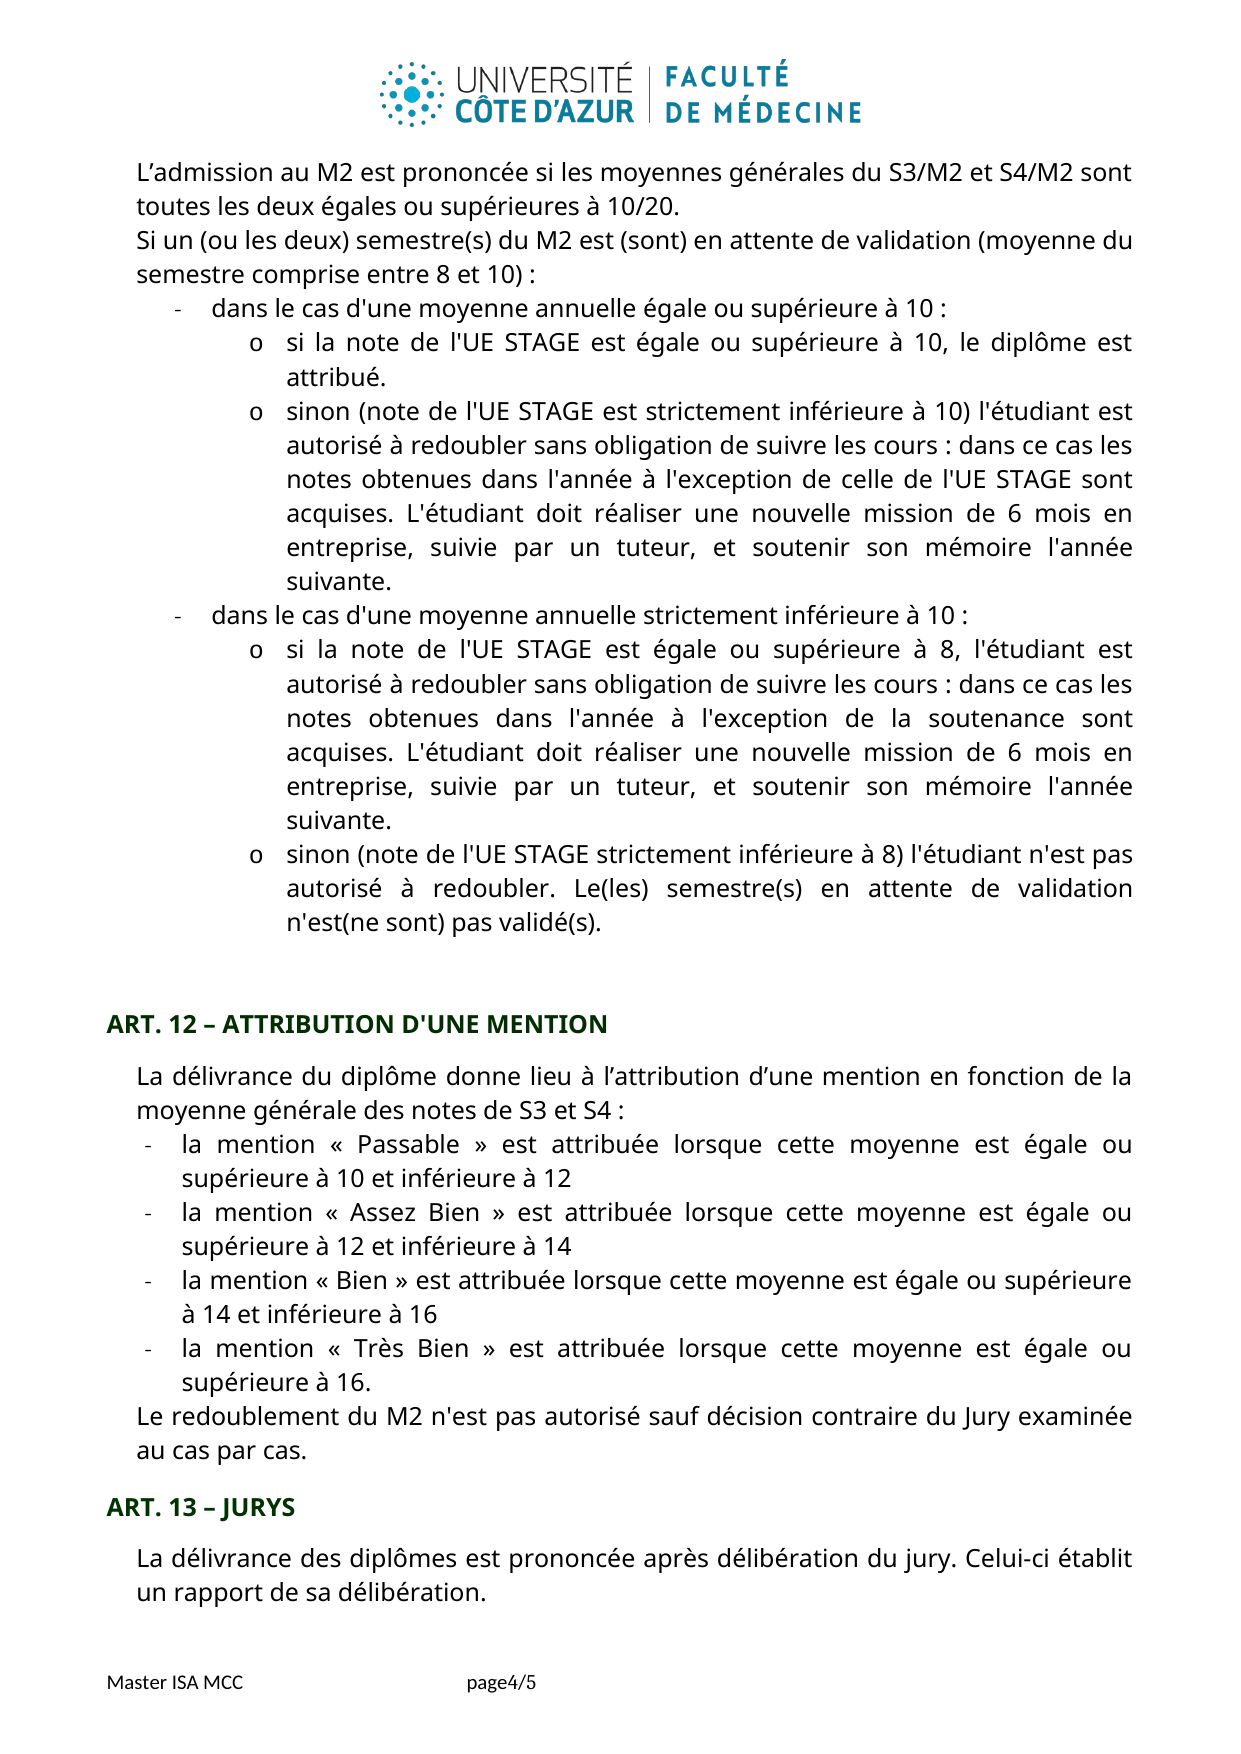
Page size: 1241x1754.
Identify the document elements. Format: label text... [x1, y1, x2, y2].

text ART. 12 – ATTRIBUTION D'UNE MENTION [106, 1007, 1134, 1041]
list dans le cas d'une moyenne annuelle égale ou supérieure à 10 : [173, 291, 1134, 325]
list si la note de l'UE STAGE est égale ou supérieure à 10, le diplôme est attribué. [248, 325, 1134, 393]
text ART. 13 – JURYS [106, 1490, 1134, 1524]
text Le redoublement du M2 n'est pas autorisé sauf décision contraire du Jury examinée au cas par cas. [136, 1399, 1134, 1467]
list sinon (note de l'UE STAGE est strictement inférieure à 10) l'étudiant est autorisé à redoubler sans obligation de suivre les cours : dans ce cas les notes obtenues dans l'année à l'exception de celle de l'UE STAGE sont acquises. L'étudiant doit réaliser une nouvelle mission de 6 mois en entreprise, suivie par un tuteur, et soutenir son mémoire l'année suivante. [248, 393, 1134, 598]
list la mention « Passable » est attribuée lorsque cette moyenne est égale ou supérieure à 10 et inférieure à 12 [144, 1126, 1134, 1194]
list la mention « Assez Bien » est attribuée lorsque cette moyenne est égale ou supérieure à 12 et inférieure à 14 [144, 1194, 1134, 1263]
text L’admission au M2 est prononcée si les moyennes générales du S3/M2 et S4/M2 sont toutes les deux égales ou supérieures à 10/20. [136, 155, 1134, 223]
picture [854, 106, 861, 118]
text Si un (ou les deux) semestre(s) du M2 est (sont) en attente de validation (moyenne du semestre comprise entre 8 et 10) : [136, 223, 1134, 291]
text La délivrance des diplômes est prononcée après délibération du jury. Celui-ci établit un rapport de sa délibération. [136, 1541, 1134, 1609]
list la mention « Bien » est attribuée lorsque cette moyenne est égale ou supérieure à 14 et inférieure à 16 [144, 1263, 1134, 1331]
text La délivrance du diplôme donne lieu à l’attribution d’une mention en fonction de la moyenne générale des notes de S3 et S4 : [136, 1058, 1134, 1126]
list si la note de l'UE STAGE est égale ou supérieure à 8, l'étudiant est autorisé à redoubler sans obligation de suivre les cours : dans ce cas les notes obtenues dans l'année à l'exception de la soutenance sont acquises. L'étudiant doit réaliser une nouvelle mission de 6 mois en entreprise, suivie par un tuteur, et soutenir son mémoire l'année suivante. [248, 632, 1134, 837]
picture [380, 59, 861, 127]
list la mention « Très Bien » est attribuée lorsque cette moyenne est égale ou supérieure à 16. [144, 1331, 1134, 1399]
list dans le cas d'une moyenne annuelle strictement inférieure à 10 : [173, 598, 1134, 632]
list sinon (note de l'UE STAGE strictement inférieure à 8) l'étudiant n'est pas autorisé à redoubler. Le(les) semestre(s) en attente de validation n'est(ne sont) pas validé(s). [248, 837, 1134, 939]
